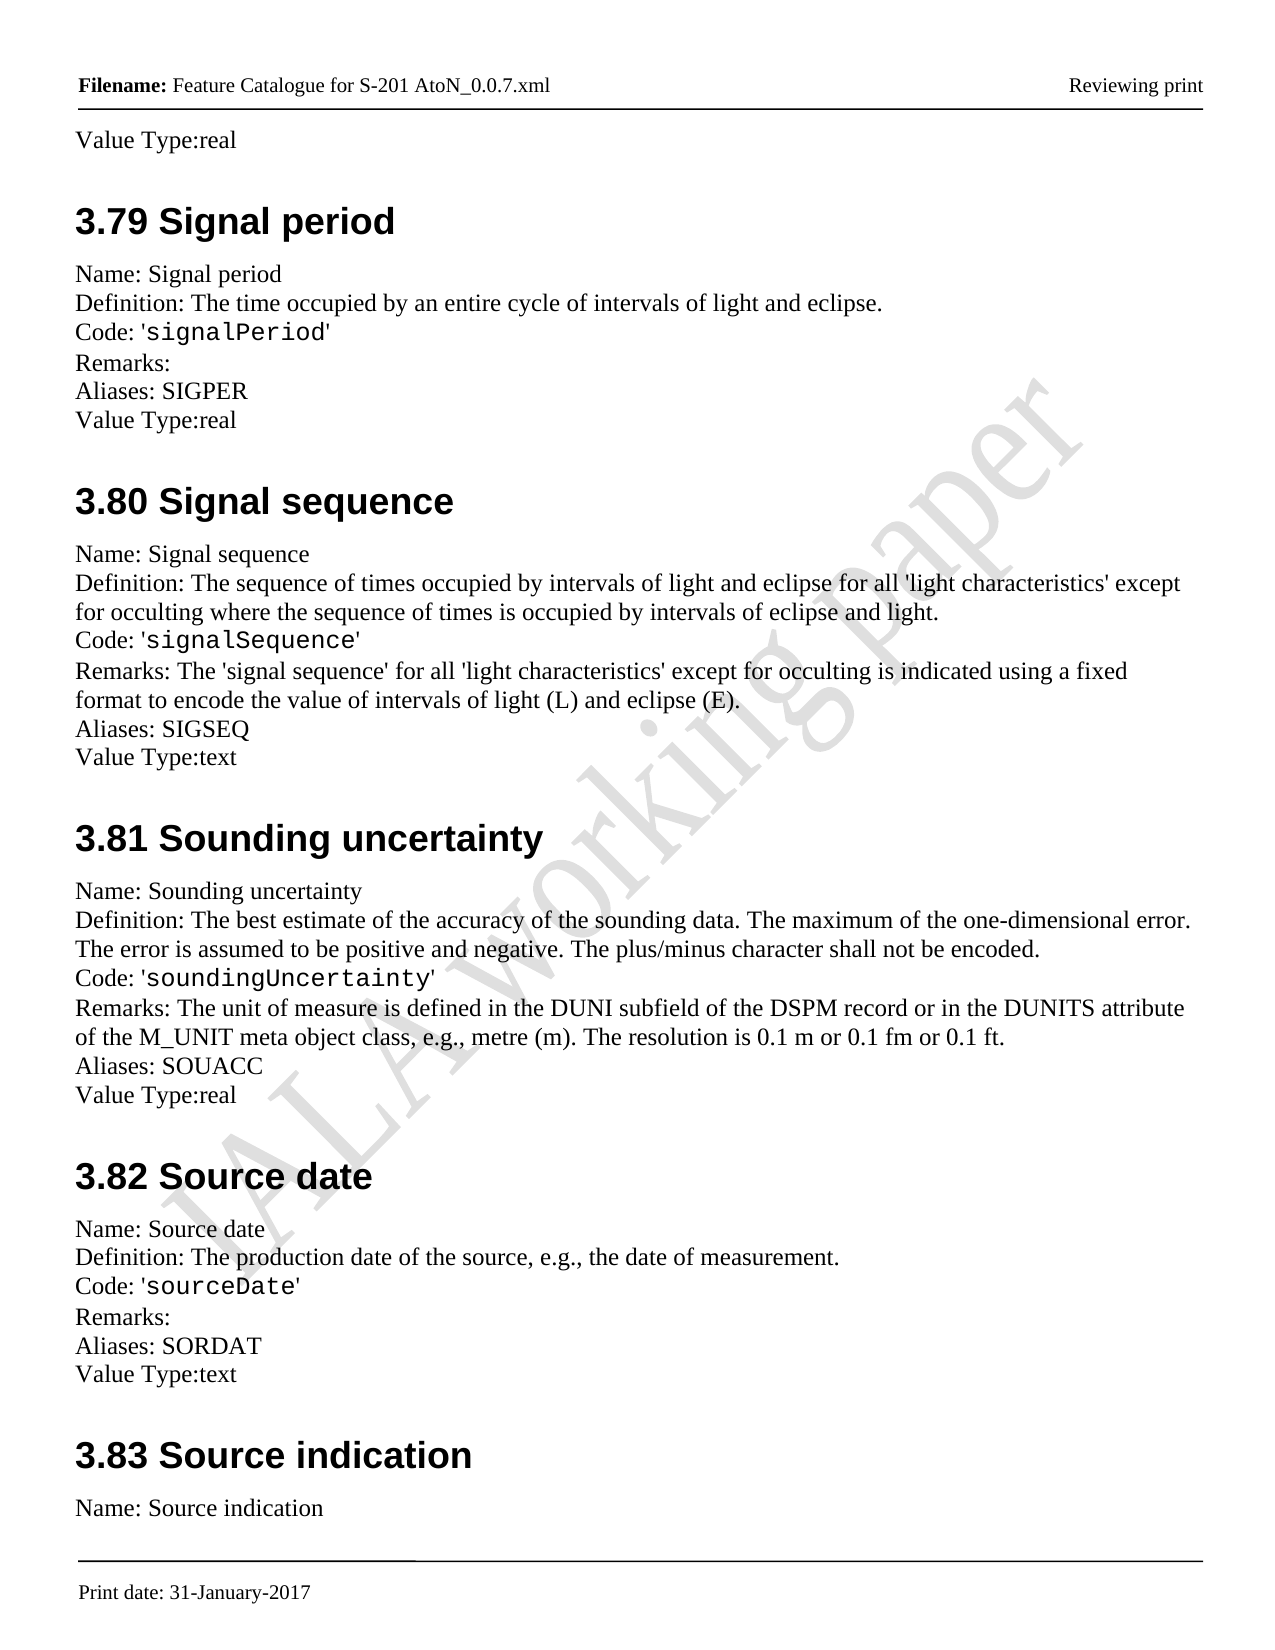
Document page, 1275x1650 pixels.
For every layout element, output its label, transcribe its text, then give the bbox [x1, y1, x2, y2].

subtitle 3.80 Signal sequence [75, 479, 1200, 522]
text Name: Sounding uncertainty Definition: The best estimate of the accuracy of the sounding data. The maximum of the one-dimensional error. The error is assumed to be positive and negative. The plus/minus character shall not be encoded. Code: 'soundingUncertainty' Remarks: The unit of measure is defined in the DUNI subfield of the DSPM record or in the DUNITS attribute of the M_UNIT meta object class, e.g., metre (m). The resolution is 0.1 m or 0.1 fm or 0.1 ft. Aliases: SOUACC Value Type:real [75, 876, 1200, 1137]
text Name: Signal period Definition: The time occupied by an entire cycle of intervals of light and eclipse. Code: 'signalPeriod' Remarks: Aliases: SIGPER Value Type:real [75, 259, 1200, 463]
subtitle 3.79 Signal period [75, 199, 1200, 243]
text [75, 1493, 1200, 1522]
text Name: Signal sequence Definition: The sequence of times occupied by intervals of light and eclipse for all 'light characteristics' except for occulting where the sequence of times is occupied by intervals of eclipse and light. Code: 'signalSequence' Remarks: The 'signal sequence' for all 'light characteristics' except for occulting is indicated using a fixed format to encode the value of intervals of light (L) and eclipse (E). Aliases: SIGSEQ Value Type:text [75, 539, 1200, 800]
subtitle 3.81 Sounding uncertainty [75, 817, 1200, 860]
subtitle 3.83 Source indication [75, 1434, 1200, 1477]
subtitle 3.82 Source date [75, 1154, 1200, 1197]
text Name: Source date Definition: The production date of the source, e.g., the date of measurement. Code: 'sourceDate' Remarks: Aliases: SORDAT Value Type:text [75, 1214, 1200, 1417]
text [75, 125, 1200, 183]
